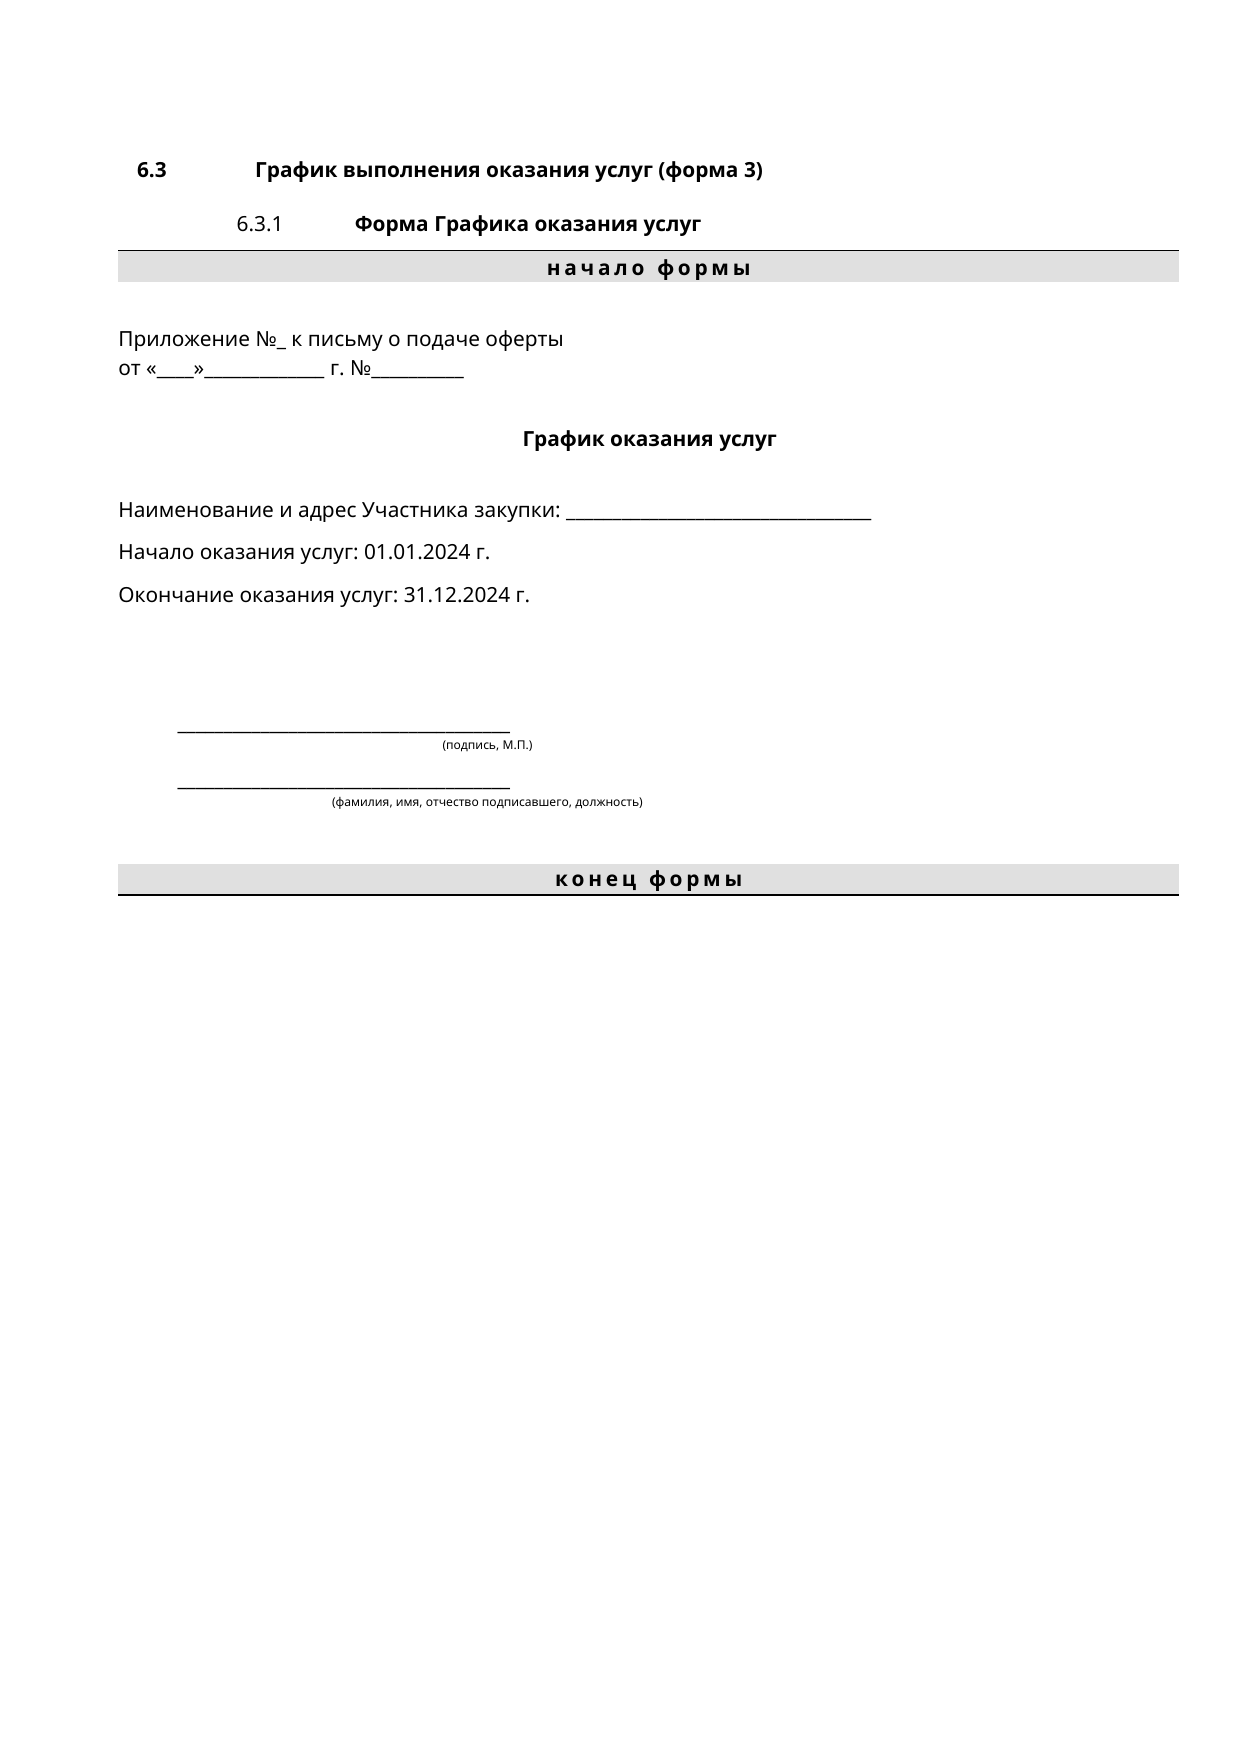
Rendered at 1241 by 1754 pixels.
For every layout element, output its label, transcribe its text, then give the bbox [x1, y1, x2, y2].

text Окончание оказания услуг: 31.12.2024 г. [118, 580, 1181, 608]
text Наименование и адрес Участника закупки: _________________________________ [118, 495, 1181, 523]
text ____________________________________ [118, 708, 1181, 736]
text начало формы [118, 251, 1179, 282]
text Форма Графика оказания услуг [236, 209, 1181, 237]
text График оказания услуг [118, 424, 1181, 452]
text (фамилия, имя, отчество подписавшего, должность) [118, 793, 797, 821]
subtitle График выполнения оказания услуг (форма 3) [137, 156, 1181, 184]
text конец формы [118, 864, 1179, 894]
text Начало оказания услуг: 01.01.2024 г. [118, 537, 1181, 566]
text Приложение №_ к письму о подаче оферты от «____»_____________ г. №__________ [118, 324, 1181, 381]
text (подпись, М.П.) [118, 736, 797, 764]
text ____________________________________ [118, 764, 1181, 793]
